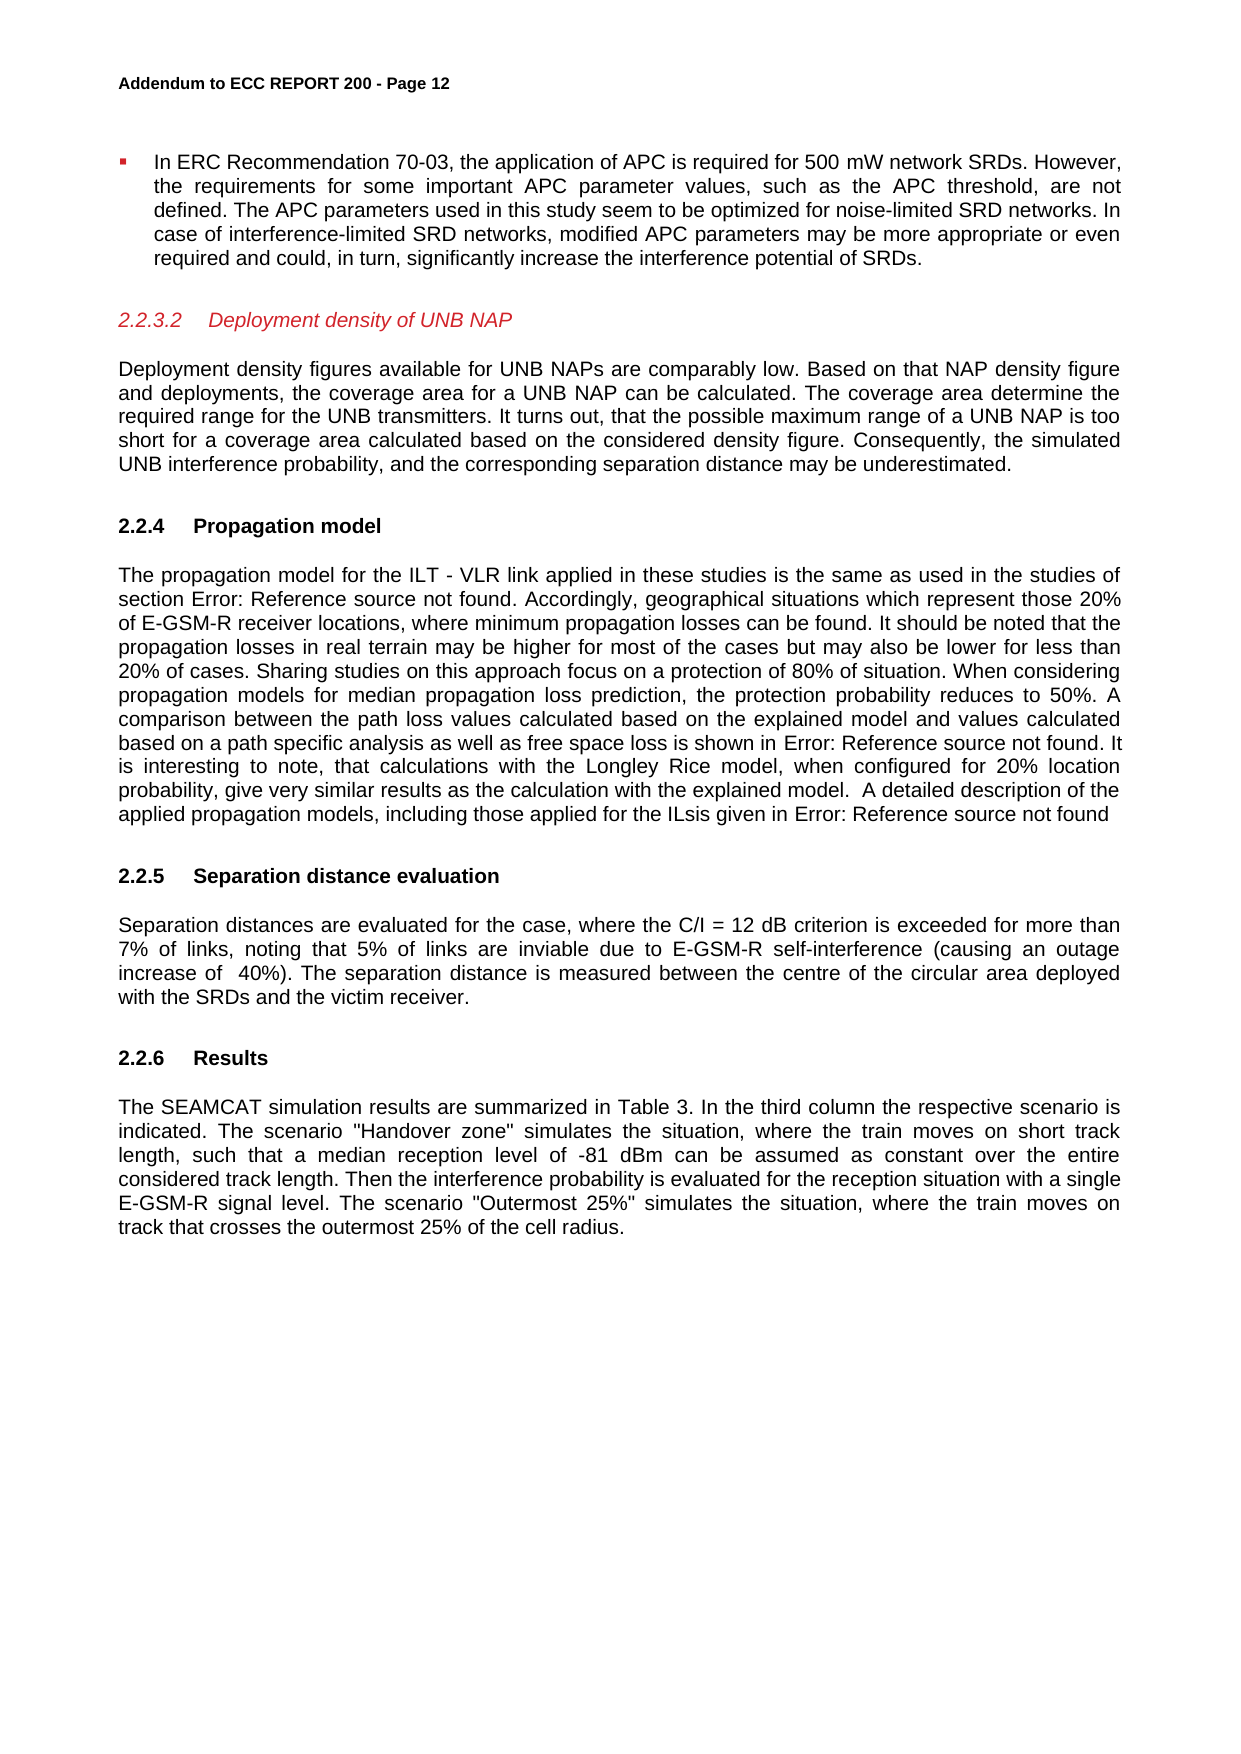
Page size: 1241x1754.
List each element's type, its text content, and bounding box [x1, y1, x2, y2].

subtitle Deployment density of UNB NAP [118, 307, 1122, 331]
text Separation distances are evaluated for the case, where the C/I = 12 dB criterion is exceeded for more than 7% of links, noting that 5% of links are inviable due to E-GSM-R self-interference (causing an outage increase of 40%). The separation distance is measured between the centre of the circular area deployed with the SRDs and the victim receiver. [118, 913, 1122, 1008]
subtitle Propagation model [118, 514, 1122, 538]
subtitle Separation distance evaluation [118, 864, 1122, 888]
subtitle Results [118, 1046, 1122, 1070]
text In ERC Recommendation 70-03, the application of APC is required for 500 mW network SRDs. However, the requirements for some important APC parameter values, such as the APC threshold, are not defined. The APC parameters used in this study seem to be optimized for noise-limited SRD networks. In case of interference-limited SRD networks, modified APC parameters may be more appropriate or even required and could, in turn, significantly increase the interference potential of SRDs. [118, 150, 1122, 270]
text Deployment density figures available for UNB NAPs are comparably low. Based on that NAP density figure and deployments, the coverage area for a UNB NAP can be calculated. The coverage area determine the required range for the UNB transmitters. It turns out, that the possible maximum range of a UNB NAP is too short for a coverage area calculated based on the considered density figure. Consequently, the simulated UNB interference probability, and the corresponding separation distance may be underestimated. [118, 356, 1122, 476]
text The SEAMCAT simulation results are summarized in Table 3. In the third column the respective scenario is indicated. The scenario "Handover zone" simulates the situation, where the train moves on short track length, such that a median reception level of -81 dBm can be assumed as constant over the entire considered track length. Then the interference probability is evaluated for the reception situation with a single E-GSM-R signal level. The scenario "Outermost 25%" simulates the situation, where the train moves on track that crosses the outermost 25% of the cell radius. [118, 1095, 1122, 1239]
